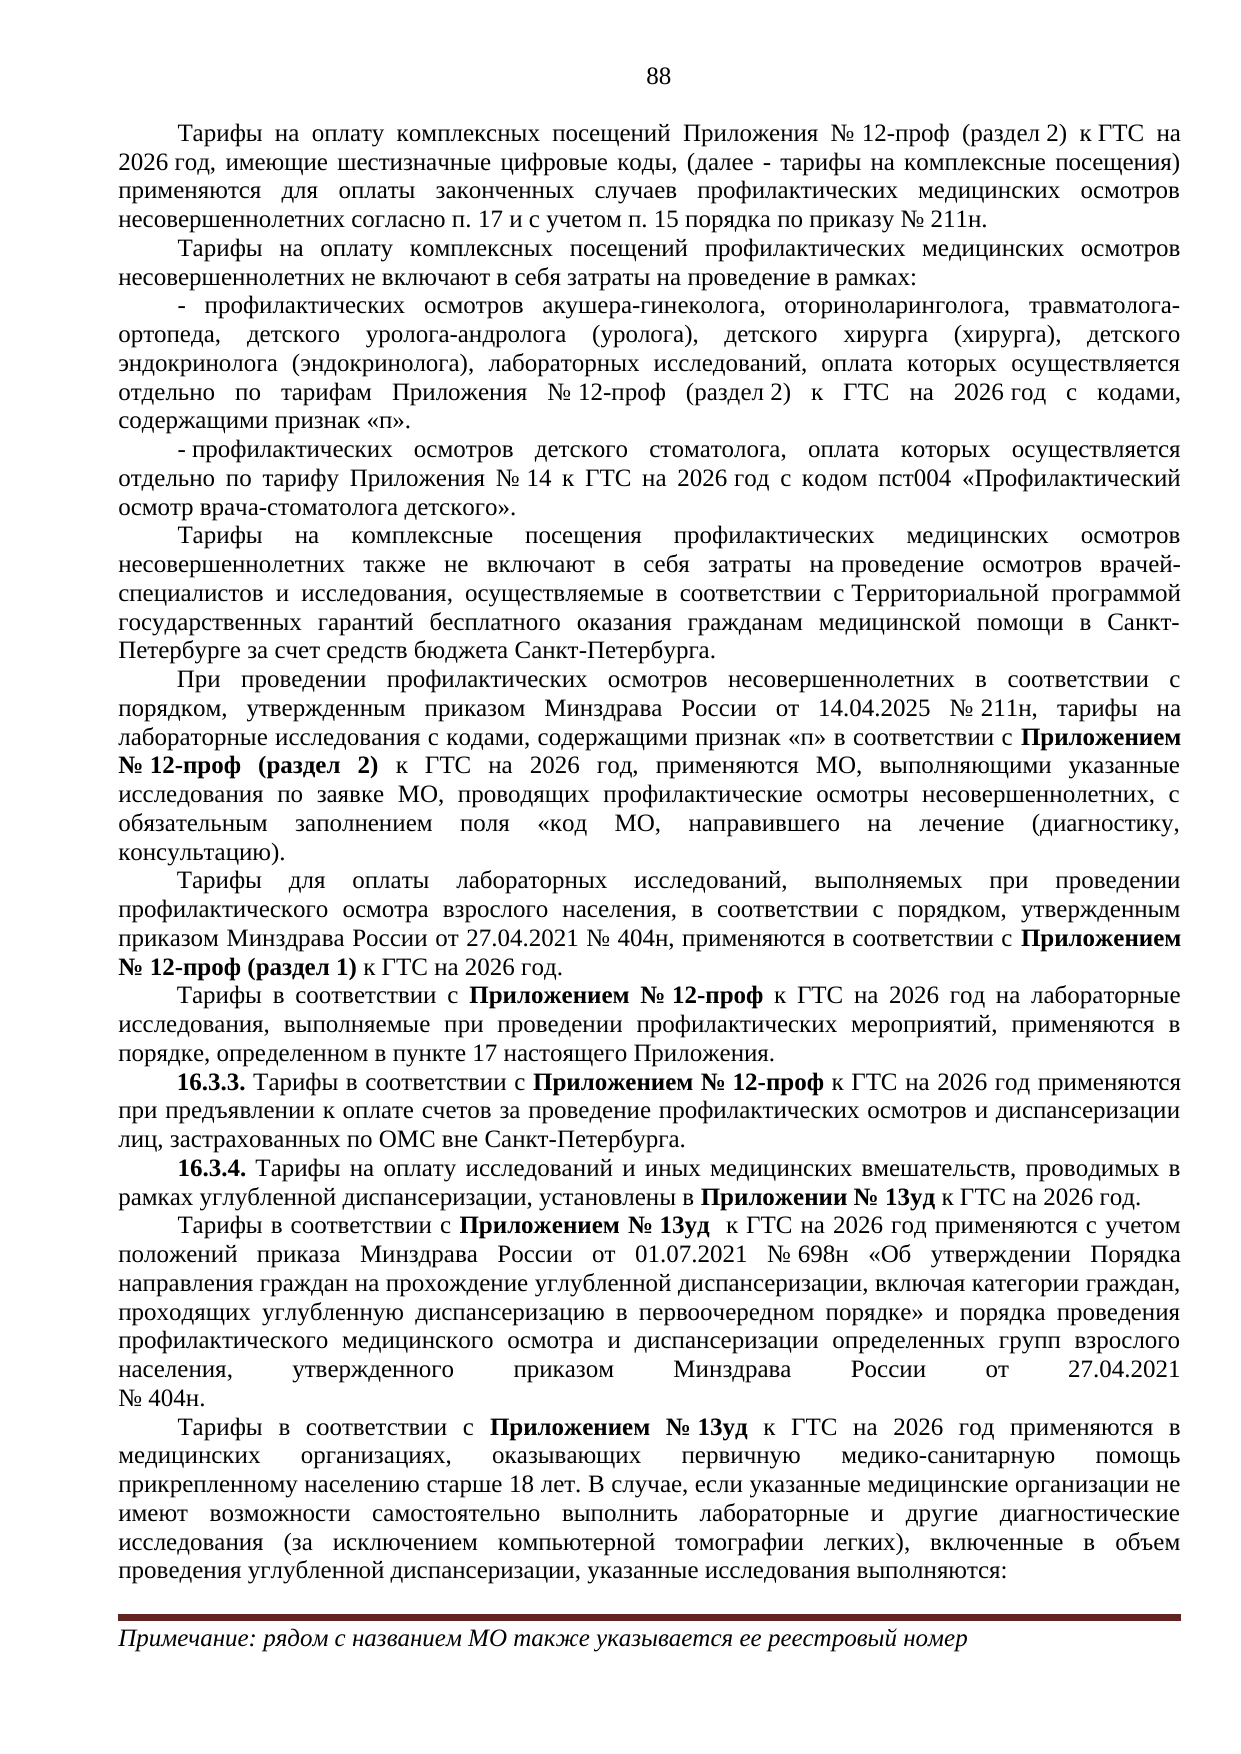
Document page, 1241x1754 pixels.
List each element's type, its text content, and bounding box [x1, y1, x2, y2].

text 16.3.3. Тарифы в соответствии с Приложением № 12-проф к ГТС на 2026 год применяются при предъявлении к оплате счетов за проведение профилактических осмотров и диспансеризации лиц, застрахованных по ОМС вне Санкт-Петербурга. [118, 1067, 1181, 1153]
text Тарифы в соответствии с Приложением № 12-проф к ГТС на 2026 год на лабораторные исследования, выполняемые при проведении профилактических мероприятий, применяются в порядке, определенном в пункте 17 настоящего Приложения. [118, 981, 1181, 1067]
text Тарифы на оплату комплексных посещений Приложения № 12-проф (раздел 2) к ГТС на 2026 год, имеющие шестизначные цифровые коды, (далее - тарифы на комплексные посещения) применяются для оплаты законченных случаев профилактических медицинских осмотров несовершеннолетних согласно п. 17 и с учетом п. 15 порядка по приказу № 211н. [118, 118, 1181, 233]
text - профилактических осмотров акушера-гинеколога, оториноларинголога, травматолога-ортопеда, детского уролога-андролога (уролога), детского хирурга (хирурга), детского эндокринолога (эндокринолога), лабораторных исследований, оплата которых осуществляется отдельно по тарифам Приложения № 12-проф (раздел 2) к ГТС на 2026 год с кодами, содержащими признак «п». [118, 291, 1181, 434]
text Тарифы в соответствии с Приложением № 13уд к ГТС на 2026 год применяются с учетом положений приказа Минздрава России от 01.07.2021 № 698н «Об утверждении Порядка направления граждан на прохождение углубленной диспансеризации, включая категории граждан, проходящих углубленную диспансеризацию в первоочередном порядке» и порядка проведения профилактического медицинского осмотра и диспансеризации определенных групп взрослого населения, утвержденного приказом Минздрава России от 27.04.2021 № 404н. [118, 1211, 1181, 1412]
text Тарифы в соответствии с Приложением № 13уд к ГТС на 2026 год применяются в медицинских организациях, оказывающих первичную медико-санитарную помощь прикрепленному населению старше 18 лет. В случае, если указанные медицинские организации не имеют возможности самостоятельно выполнить лабораторные и другие диагностические исследования (за исключением компьютерной томографии легких), включенные в объем проведения углубленной диспансеризации, указанные исследования выполняются: [118, 1412, 1181, 1584]
text Тарифы для оплаты лабораторных исследований, выполняемых при проведении профилактического осмотра взрослого населения, в соответствии с порядком, утвержденным приказом Минздрава России от 27.04.2021 № 404н, применяются в соответствии с Приложением № 12-проф (раздел 1) к ГТС на 2026 год. [118, 866, 1181, 981]
text - профилактических осмотров детского стоматолога, оплата которых осуществляется отдельно по тарифу Приложения № 14 к ГТС на 2026 год с кодом пст004 «Профилактический осмотр врача-стоматолога детского». [118, 434, 1181, 521]
text Тарифы на оплату комплексных посещений профилактических медицинских осмотров несовершеннолетних не включают в себя затраты на проведение в рамках: [118, 233, 1181, 291]
text При проведении профилактических осмотров несовершеннолетних в соответствии с порядком, утвержденным приказом Минздрава России от 14.04.2025 № 211н, тарифы на лабораторные исследования с кодами, содержащими признак «п» в соответствии с Приложением № 12-проф (раздел 2) к ГТС на 2026 год, применяются МО, выполняющими указанные исследования по заявке МО, проводящих профилактические осмотры несовершеннолетних, с обязательным заполнением поля «код МО, направившего на лечение (диагностику, консультацию). [118, 664, 1181, 866]
text 16.3.4. Тарифы на оплату исследований и иных медицинских вмешательств, проводимых в рамках углубленной диспансеризации, установлены в Приложении № 13уд к ГТС на 2026 год. [118, 1153, 1181, 1211]
text Тарифы на комплексные посещения профилактических медицинских осмотров несовершеннолетних также не включают в себя затраты на проведение осмотров врачей-специалистов и исследования, осуществляемые в соответствии с Территориальной программой государственных гарантий бесплатного оказания гражданам медицинской помощи в Санкт-Петербурге за счет средств бюджета Санкт-Петербурга. [118, 521, 1181, 664]
